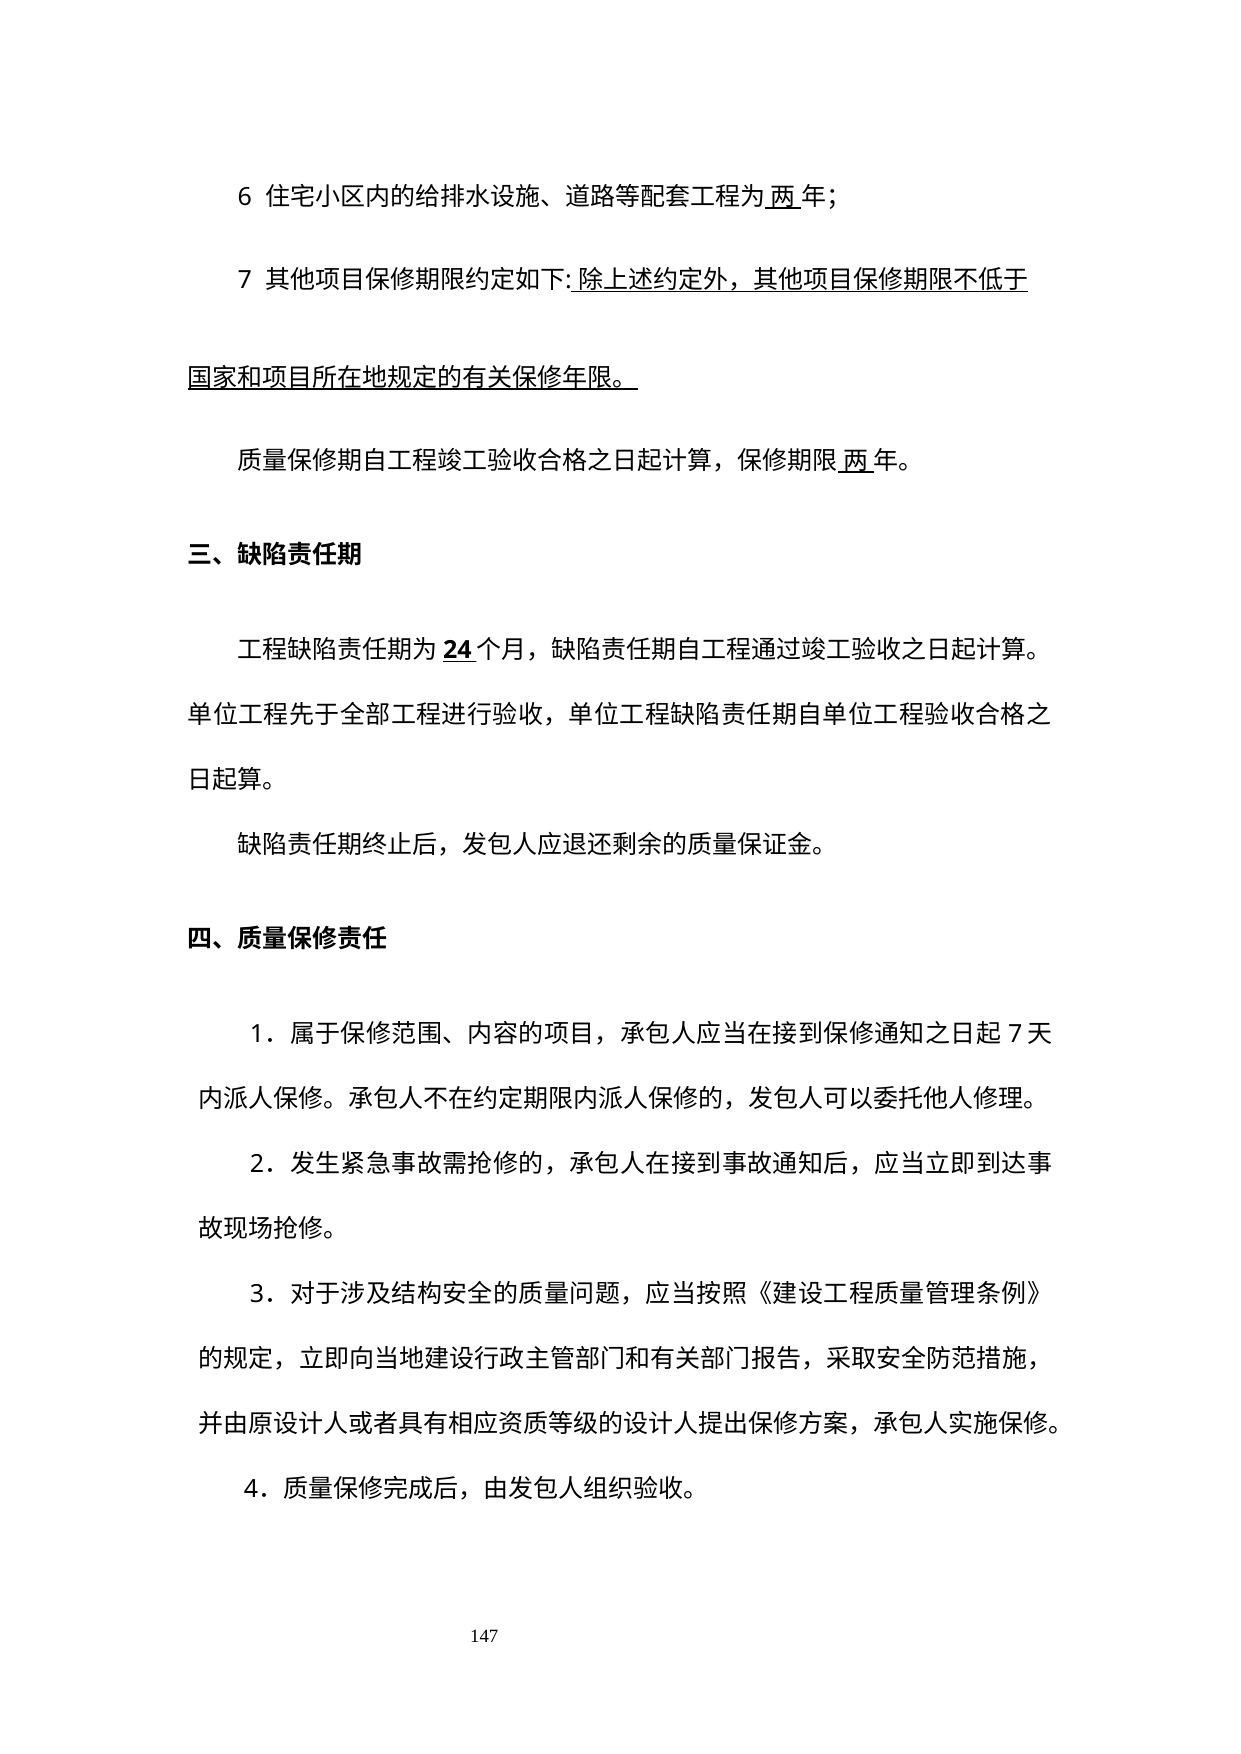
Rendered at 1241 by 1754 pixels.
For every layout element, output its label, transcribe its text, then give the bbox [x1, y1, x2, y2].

text 四、质量保修责任 [187, 904, 1053, 969]
text 三、缺陷责任期 [187, 520, 1053, 585]
text 缺陷责任期终止后，发包人应退还剩余的质量保证金。 [187, 810, 1053, 875]
text 4．质量保修完成后，由发包人组织验收。 [231, 1454, 1053, 1519]
text 工程缺陷责任期为24个月，缺陷责任期自工程通过竣工验收之日起计算。单位工程先于全部工程进行验收，单位工程缺陷责任期自单位工程验收合格之日起算。 [187, 615, 1053, 810]
list 其他项目保修期限约定如下: 除上述约定外，其他项目保修期限不低于国家和项目所在地规定的有关保修年限。 [187, 245, 1053, 408]
list 住宅小区内的给排水设施、道路等配套工程为 两 年； [187, 162, 1053, 227]
text 1．属于保修范围、内容的项目，承包人应当在接到保修通知之日起7天内派人保修。承包人不在约定期限内派人保修的，发包人可以委托他人修理。 [198, 999, 1053, 1129]
text 2．发生紧急事故需抢修的，承包人在接到事故通知后，应当立即到达事故现场抢修。 [198, 1129, 1053, 1259]
text 质量保修期自工程竣工验收合格之日起计算，保修期限 两 年。 [187, 426, 1053, 491]
text 3．对于涉及结构安全的质量问题，应当按照《建设工程质量管理条例》的规定，立即向当地建设行政主管部门和有关部门报告，采取安全防范措施，并由原设计人或者具有相应资质等级的设计人提出保修方案，承包人实施保修。 [198, 1259, 1053, 1454]
